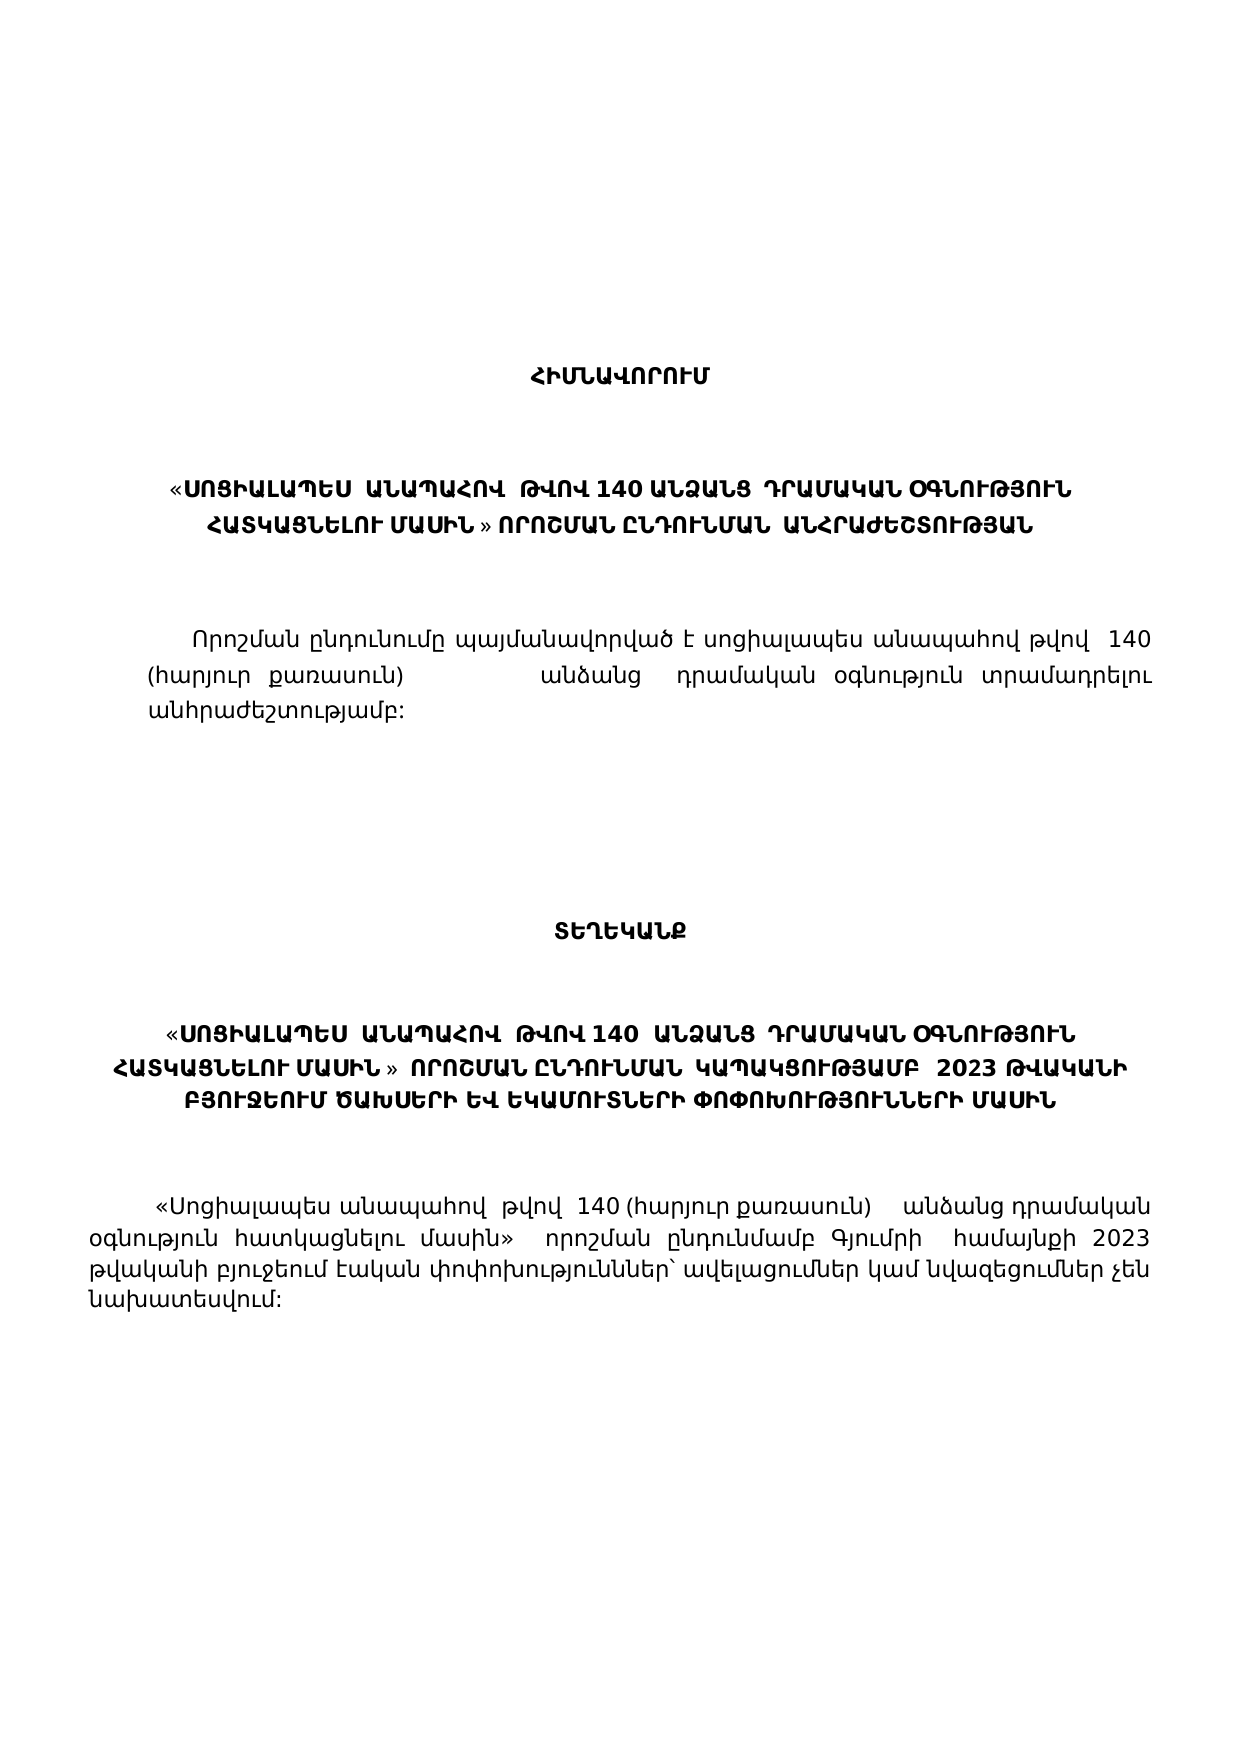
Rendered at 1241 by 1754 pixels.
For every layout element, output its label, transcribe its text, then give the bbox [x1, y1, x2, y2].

text Որոշման ընդունումը պայմանավորված է սոցիալապես անապահով թվով 140 (հարյուր քառասուն) անձանց դրամական օգնություն տրամադրելու անհրաժեշտությամբ: [89, 623, 1152, 726]
text «ՍՈՑԻԱԼԱՊԵՍ ԱՆԱՊԱՀՈՎ ԹՎՈՎ 140 ԱՆՁԱՆՑ ԴՐԱՄԱԿԱՆ ՕԳՆՈՒԹՅՈՒՆ ՀԱՏԿԱՑՆԵԼՈՒ ՄԱՍԻՆ » ՈՐՈՇՄԱՆ ԸՆԴՈՒՆՄԱՆ ԿԱՊԱԿՑՈՒԹՅԱՄԲ 2023 ԹՎԱԿԱՆԻ ԲՅՈՒՋԵՈՒՄ ԾԱԽՍԵՐԻ ԵՎ ԵԿԱՄՈՒՏՆԵՐԻ ՓՈՓՈԽՈՒԹՅՈՒՆՆԵՐԻ ՄԱՍԻՆ [89, 1021, 1152, 1114]
text «Սոցիալապես անապահով թվով 140 (հարյուր քառասուն) անձանց դրամական օգնություն հատկացնելու մասին» որոշման ընդունմամբ Գյումրի համայնքի 2023 թվականի բյուջեում էական փոփոխությունններ՝ ավելացումներ կամ նվազեցումներ չեն նախատեսվում: [89, 1190, 1152, 1313]
text «ՍՈՑԻԱԼԱՊԵՍ ԱՆԱՊԱՀՈՎ ԹՎՈՎ 140 ԱՆՁԱՆՑ ԴՐԱՄԱԿԱՆ ՕԳՆՈՒԹՅՈՒՆ ՀԱՏԿԱՑՆԵԼՈՒ ՄԱՍԻՆ » ՈՐՈՇՄԱՆ ԸՆԴՈՒՆՄԱՆ ԱՆՀՐԱԺԵՇՏՈՒԹՅԱՆ [89, 473, 1152, 540]
text ՏԵՂԵԿԱՆՔ [89, 918, 1152, 944]
text ՀԻՄՆԱՎՈՐՈՒՄ [89, 359, 1152, 391]
